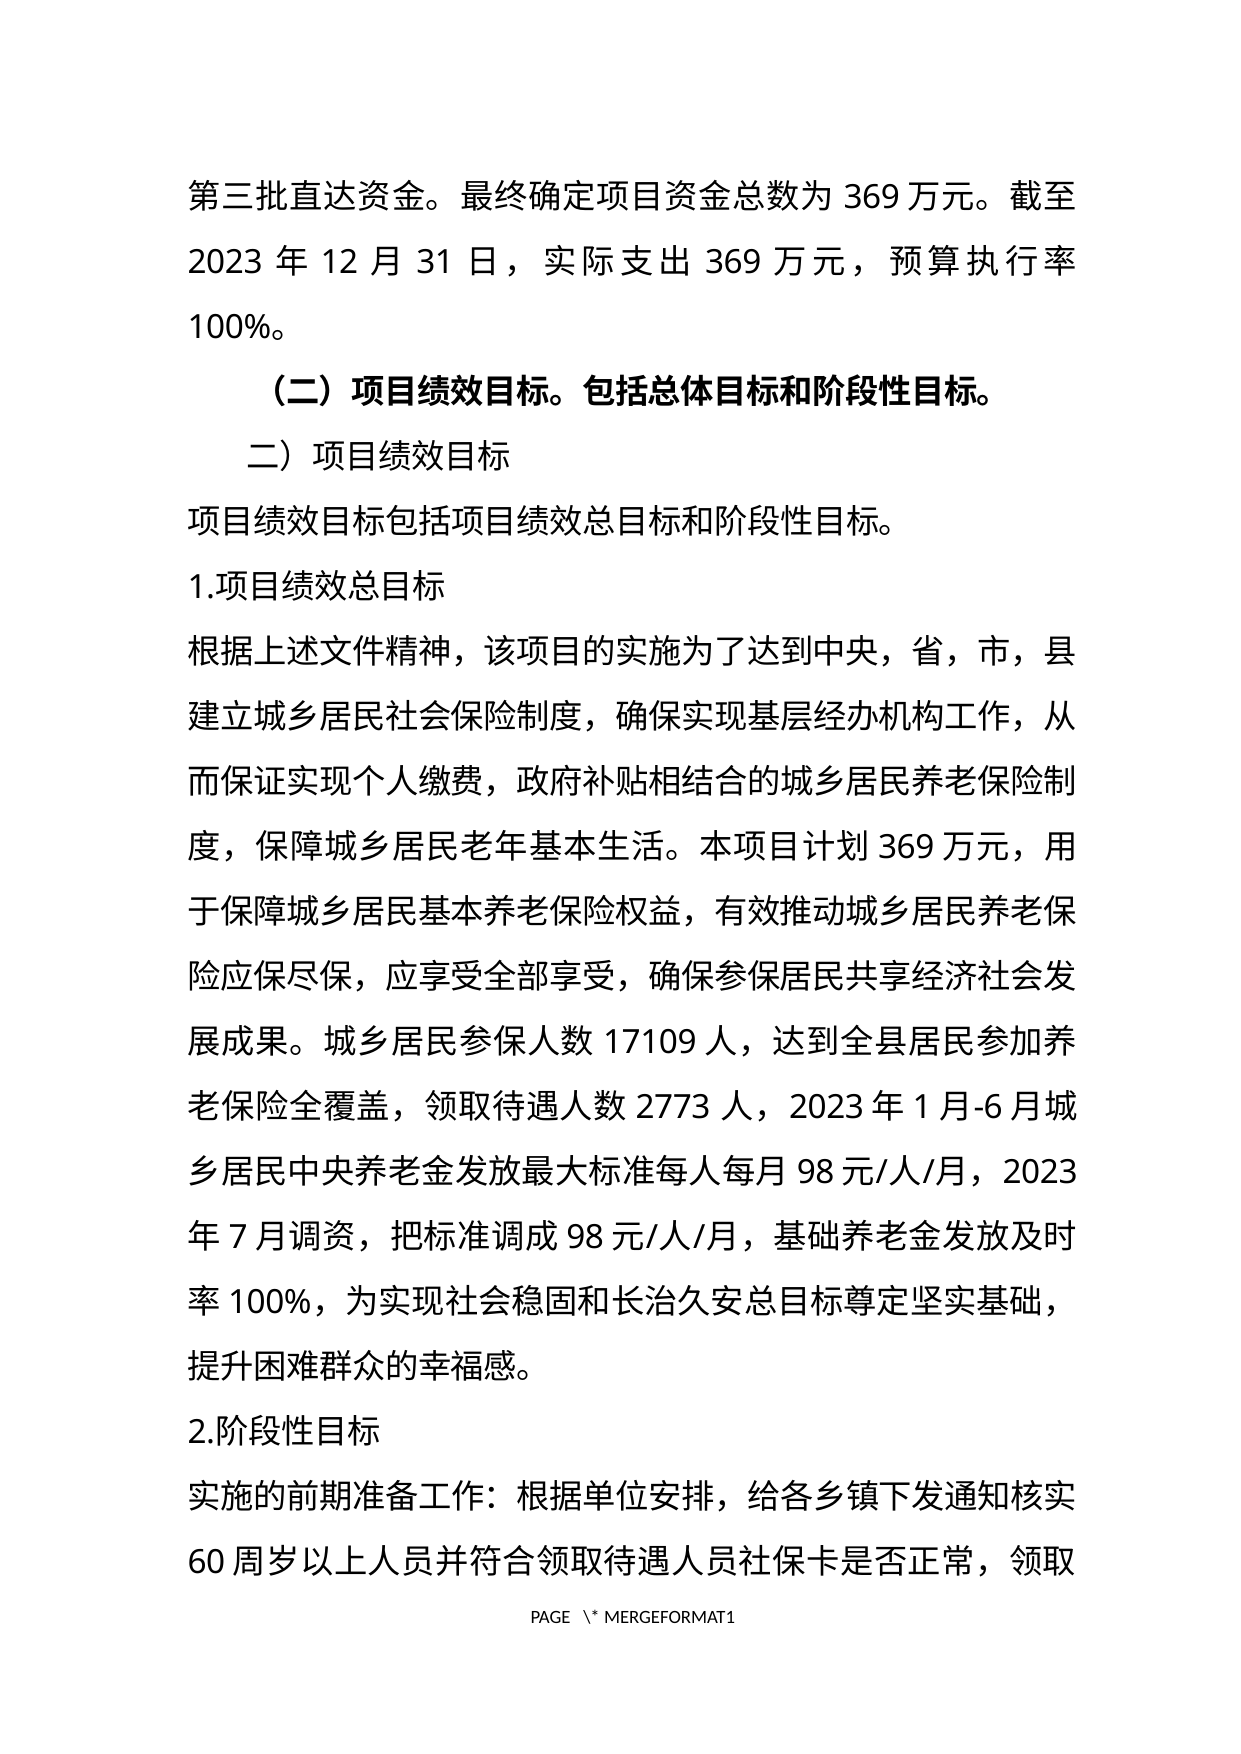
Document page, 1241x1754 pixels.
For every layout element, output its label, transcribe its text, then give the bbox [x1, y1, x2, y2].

text （二）项目绩效目标。包括总体目标和阶段性目标。 [187, 357, 1078, 422]
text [187, 162, 1078, 357]
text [187, 422, 1078, 1592]
